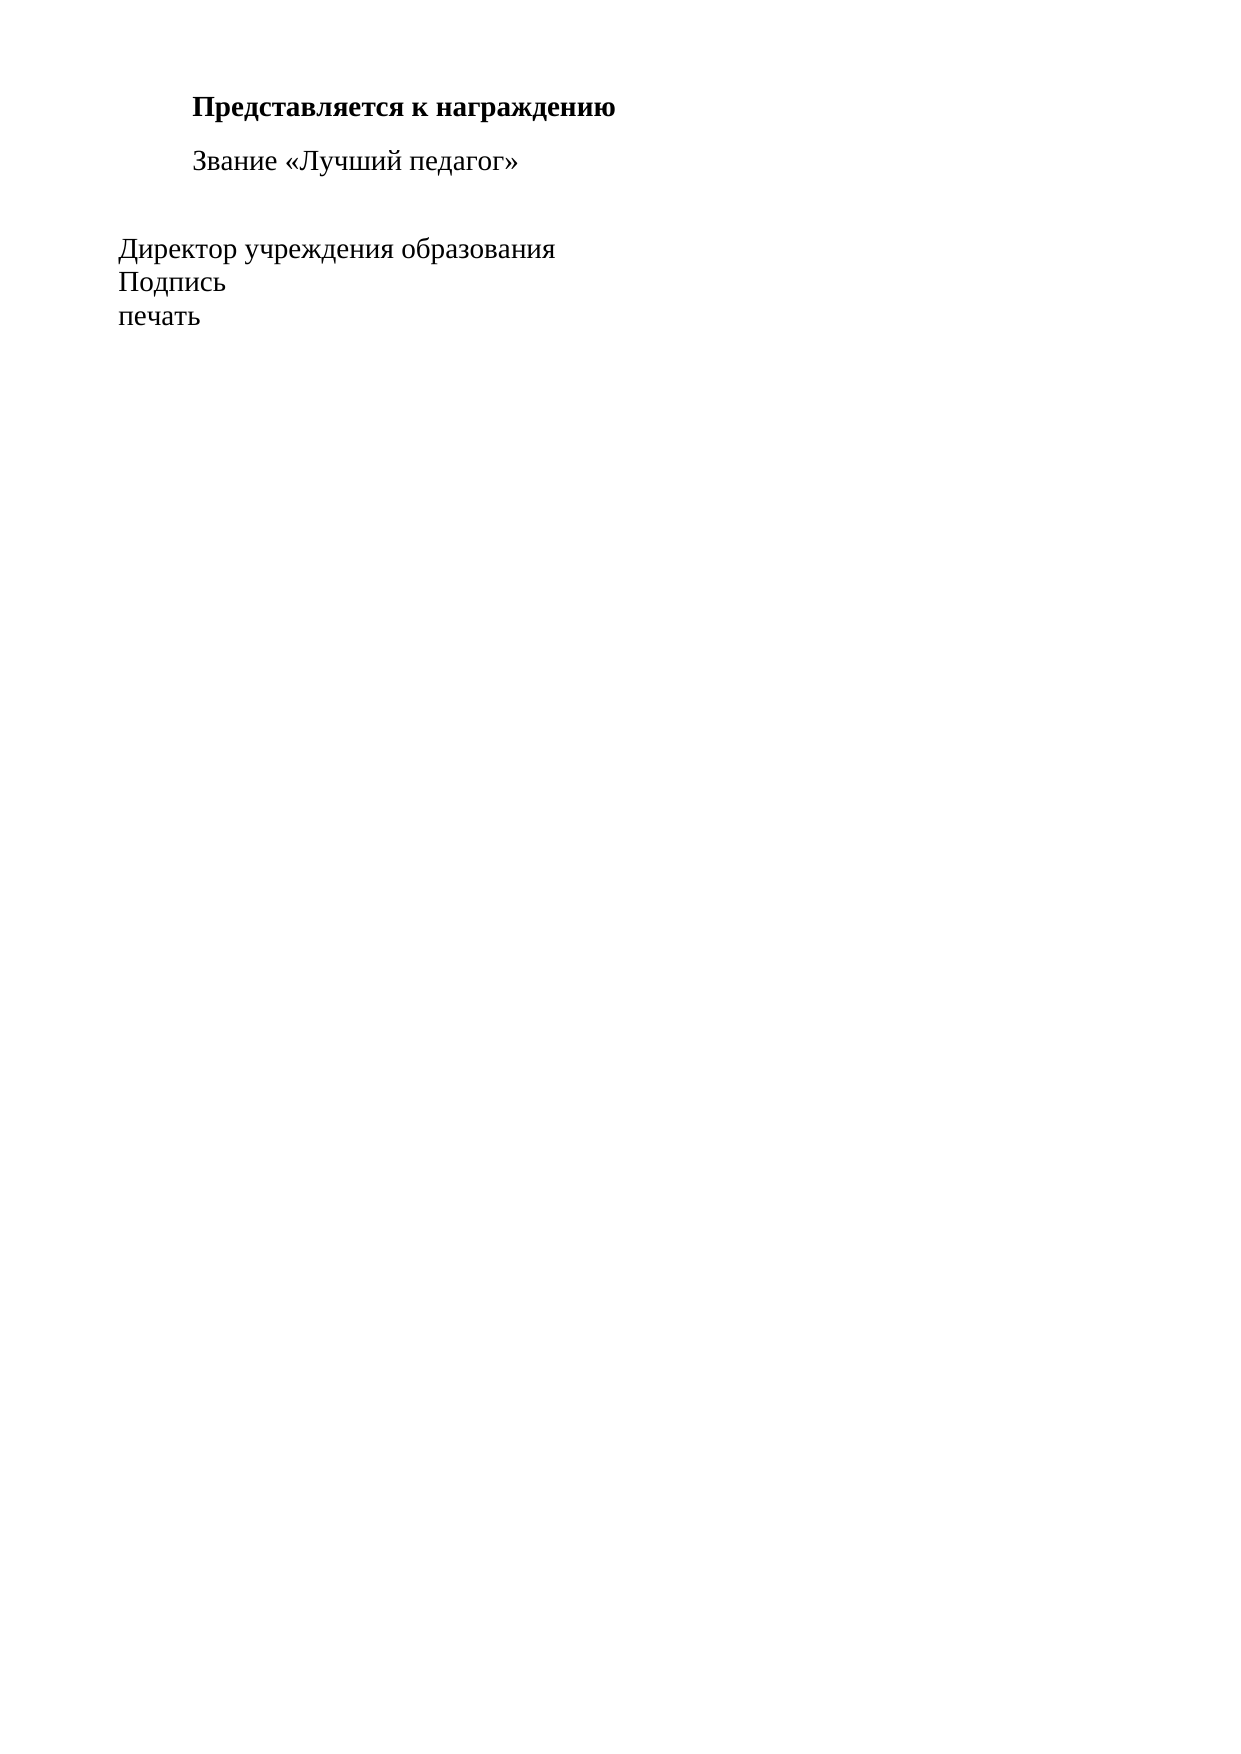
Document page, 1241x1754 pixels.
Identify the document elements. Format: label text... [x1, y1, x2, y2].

text Директор учреждения образования [118, 231, 1152, 264]
text печать [118, 298, 1152, 332]
text Звание «Лучший педагог» [118, 143, 1149, 177]
text Представляется к награждению [118, 89, 1149, 122]
text Подпись [118, 264, 1152, 298]
